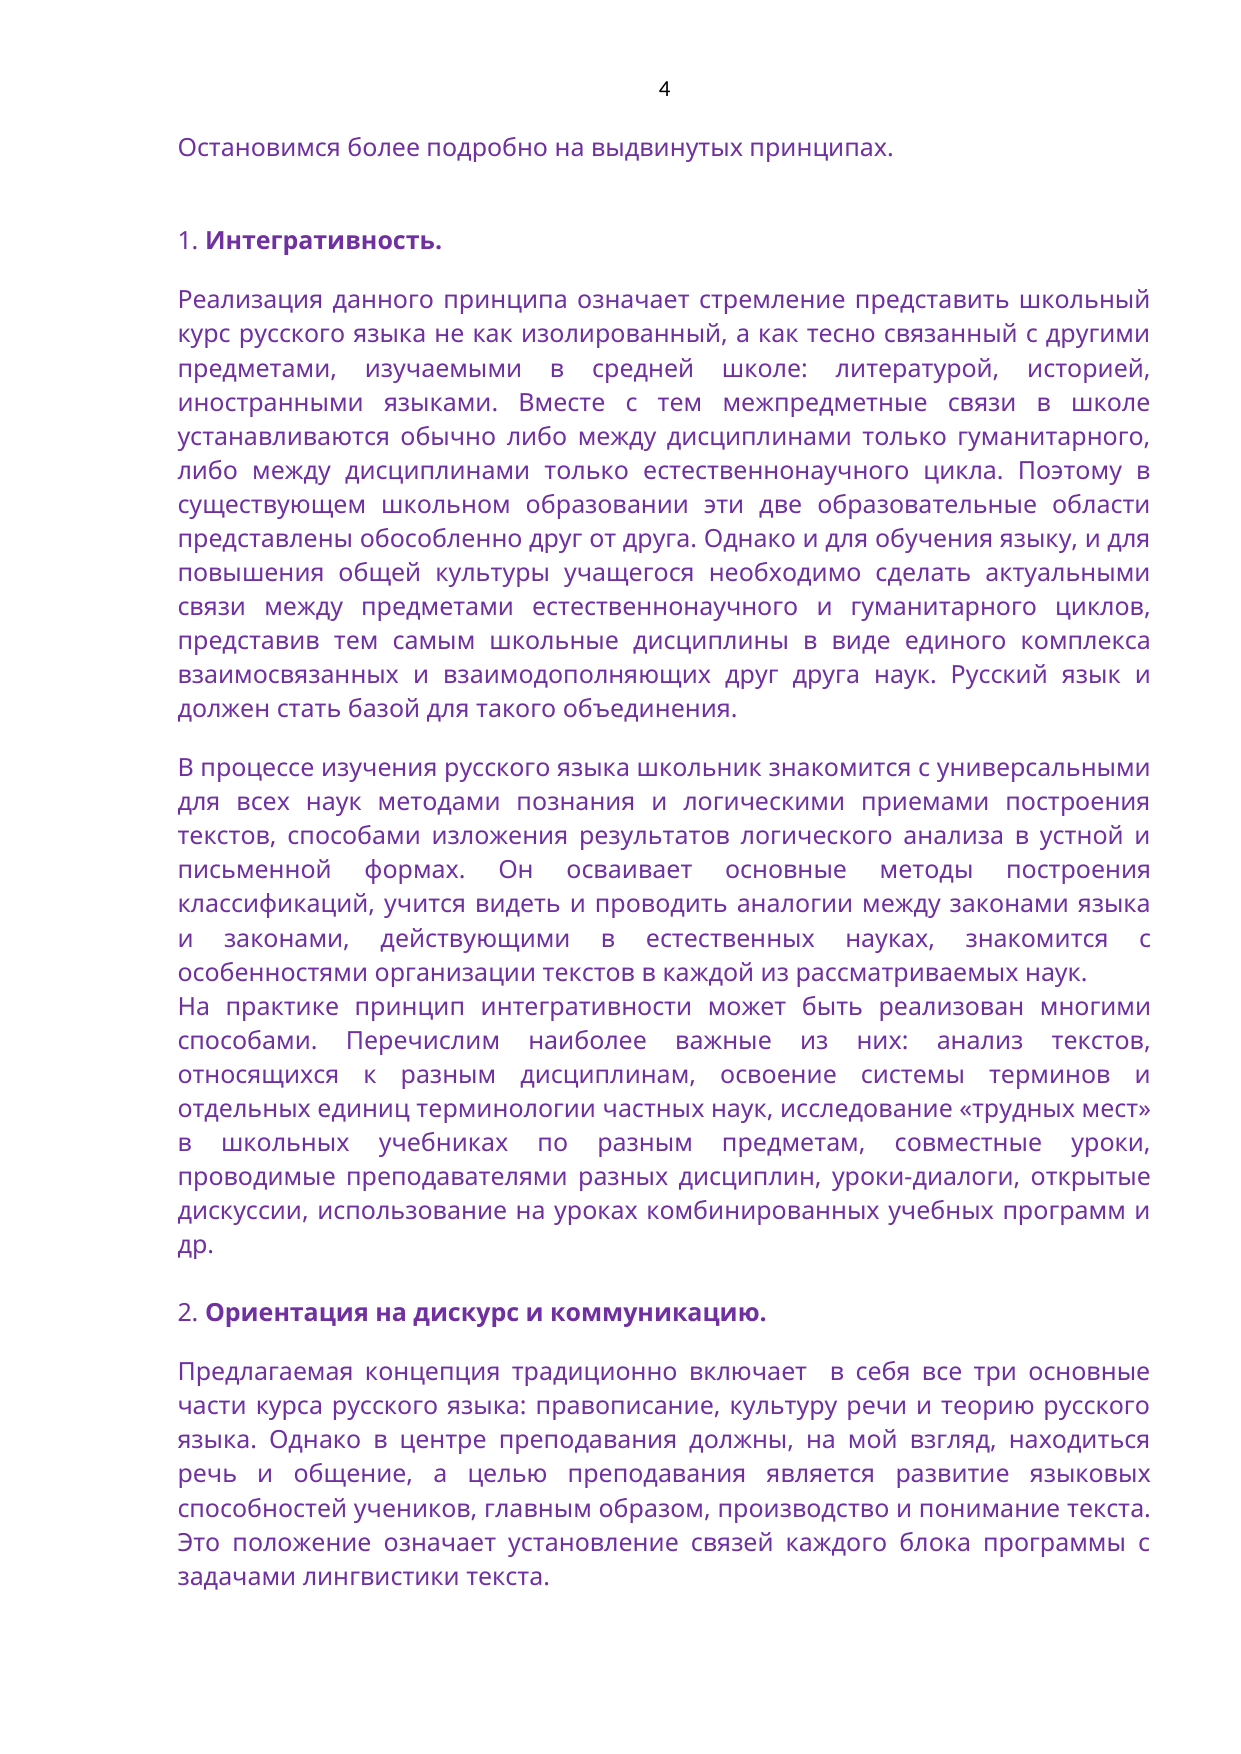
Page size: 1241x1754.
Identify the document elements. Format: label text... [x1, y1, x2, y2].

text На практике принцип интегративности может быть реализован многими способами. Перечислим наиболее важные из них: анализ текстов, относящихся к разным дисциплинам, освоение системы терминов и отдельных единиц терминологии частных наук, исследование «трудных мест» в школьных учебниках по разным предметам, совместные уроки, проводимые преподавателями разных дисциплин, уроки-диалоги, открытые дискуссии, использование на уроках комбинированных учебных программ и др. [177, 988, 1152, 1295]
text В процессе изучения русского языка школьник знакомится с универсальными для всех наук методами познания и логическими приемами построения текстов, способами изложения результатов логического анализа в устной и письменной формах. Он осваивает основные методы построения классификаций, учится видеть и проводить аналогии между законами языка и законами, действующими в естественных науках, знакомится с особенностями организации текстов в каждой из рассматриваемых наук. [177, 750, 1152, 988]
text Предлагаемая концепция традиционно включает в себя все три основные части курса русского языка: правописание, культуру речи и теорию русского языка. Однако в центре преподавания должны, на мой взгляд, находиться речь и общение, а целью преподавания является развитие языковых способностей учеников, главным образом, производство и понимание текста. Это положение означает установление связей каждого блока программы с задачами лингвистики текста. [177, 1354, 1152, 1592]
text Реализация данного принципа означает стремление представить школьный курс русского языка не как изолированный, а как тесно связанный с другими предметами, изучаемыми в средней школе: литературой, историей, иностранными языками. Вместе с тем межпредметные связи в школе устанавливаются обычно либо между дисциплинами только гуманитарного, либо между дисциплинами только естественнонаучного цикла. Поэтому в существующем школьном образовании эти две образовательные области представлены обособленно друг от друга. Однако и для обучения языку, и для повышения общей культуры учащегося необходимо сделать актуальными связи между предметами естественнонаучного и гуманитарного циклов, представив тем самым школьные дисциплины в виде единого комплекса взаимосвязанных и взаимодополняющих друг друга наук. Русский язык и должен стать базой для такого объединения. [177, 282, 1152, 725]
text 1. Интегративность. [177, 223, 1152, 257]
text 2. Ориентация на дискурс и коммуникацию. [177, 1295, 1152, 1329]
text Остановимся более подробно на выдвинутых принципах. [177, 130, 1152, 164]
